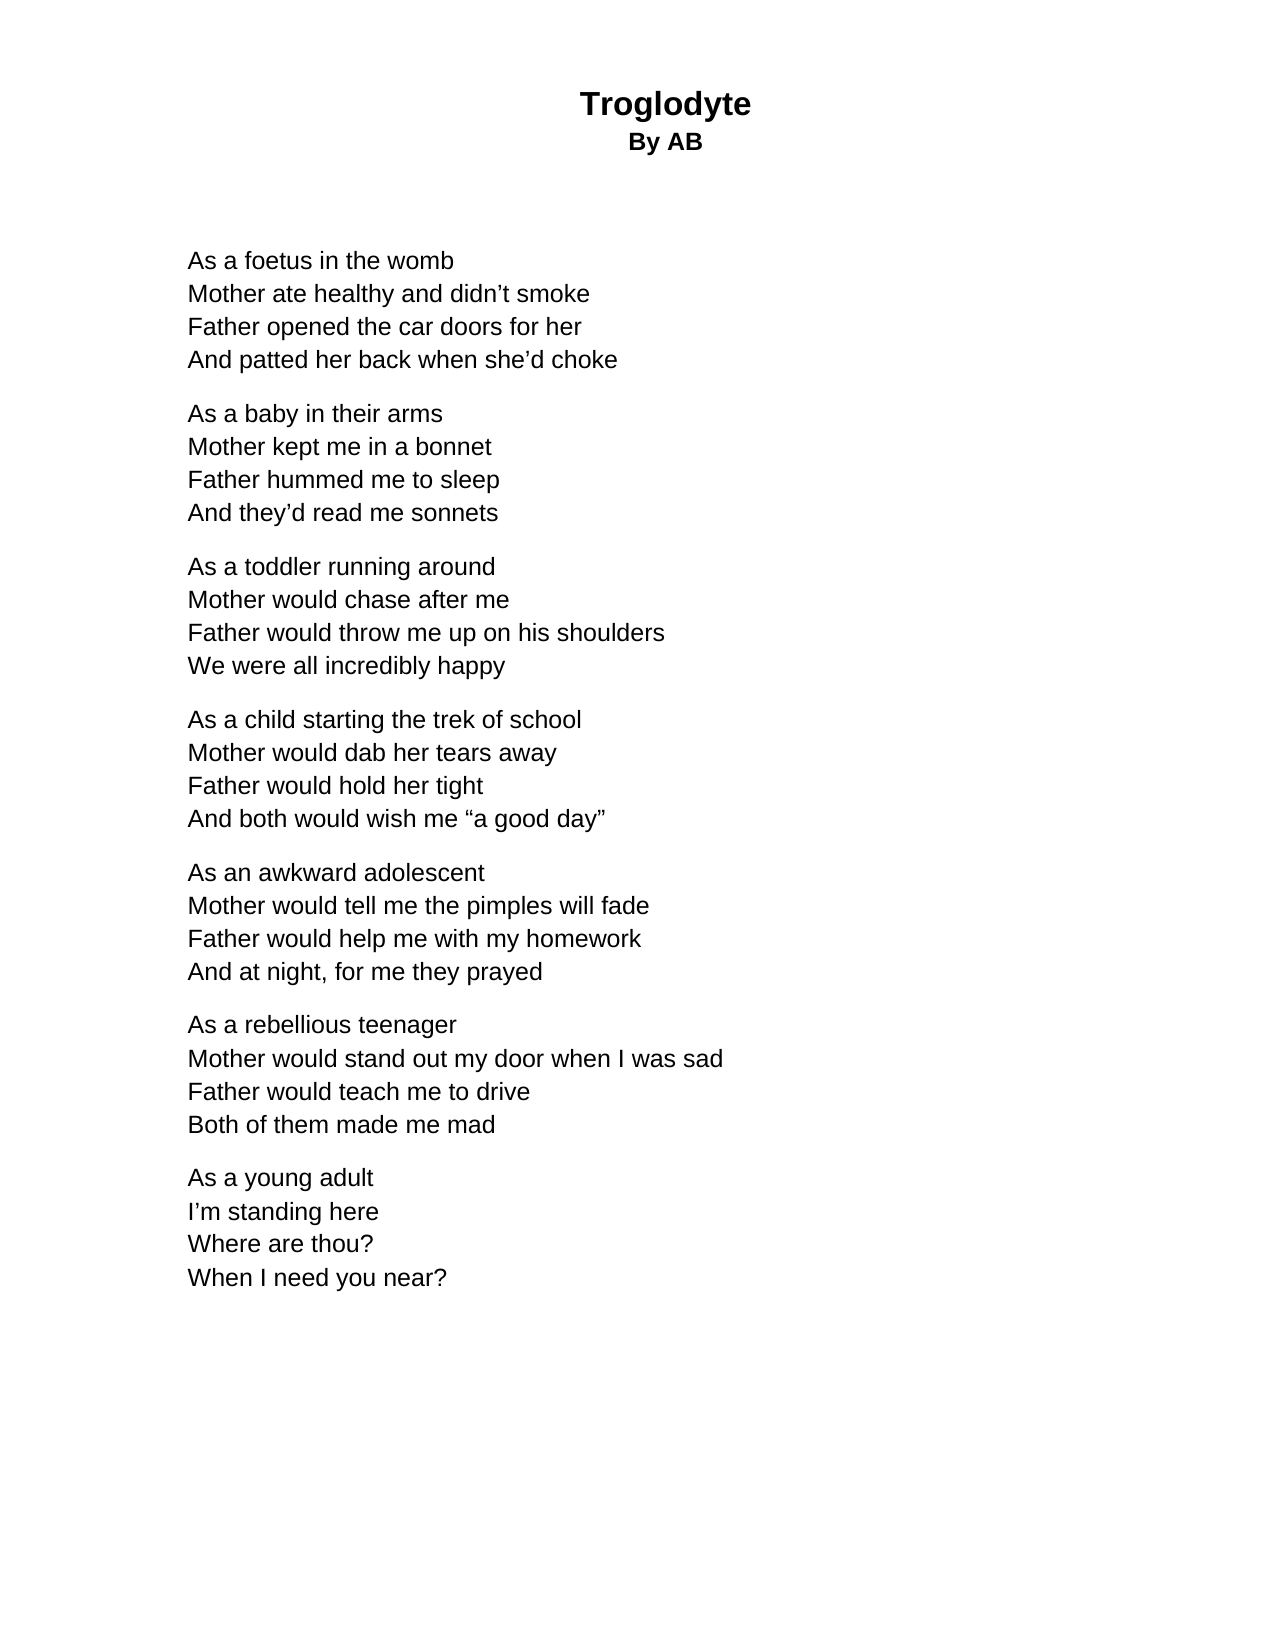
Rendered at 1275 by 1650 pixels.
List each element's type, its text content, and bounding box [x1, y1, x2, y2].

text As a young adult I’m standing here Where are thou? When I need you near? [187, 1163, 1144, 1291]
text As a foetus in the womb Mother ate healthy and didn’t smoke Father opened the car doors for her And patted her back when she’d choke [187, 246, 1144, 374]
text As a baby in their arms Mother kept me in a bonnet Father hummed me to sleep And they’d read me sonnets [187, 399, 1144, 527]
text As a child starting the trek of school Mother would dab her tears away Father would hold her tight And both would wish me “a good day” [187, 705, 1144, 832]
text As a rebellious teenager Mother would stand out my door when I was sad Father would teach me to drive Both of them made me mad [187, 1011, 1144, 1138]
text As a toddler running around Mother would chase after me Father would throw me up on his shoulders We were all incredibly happy [187, 552, 1144, 679]
text As an awkward adolescent Mother would tell me the pimples will fade Father would help me with my homework And at night, for me they prayed [187, 858, 1144, 985]
text Troglodyte By AB [187, 84, 1144, 156]
